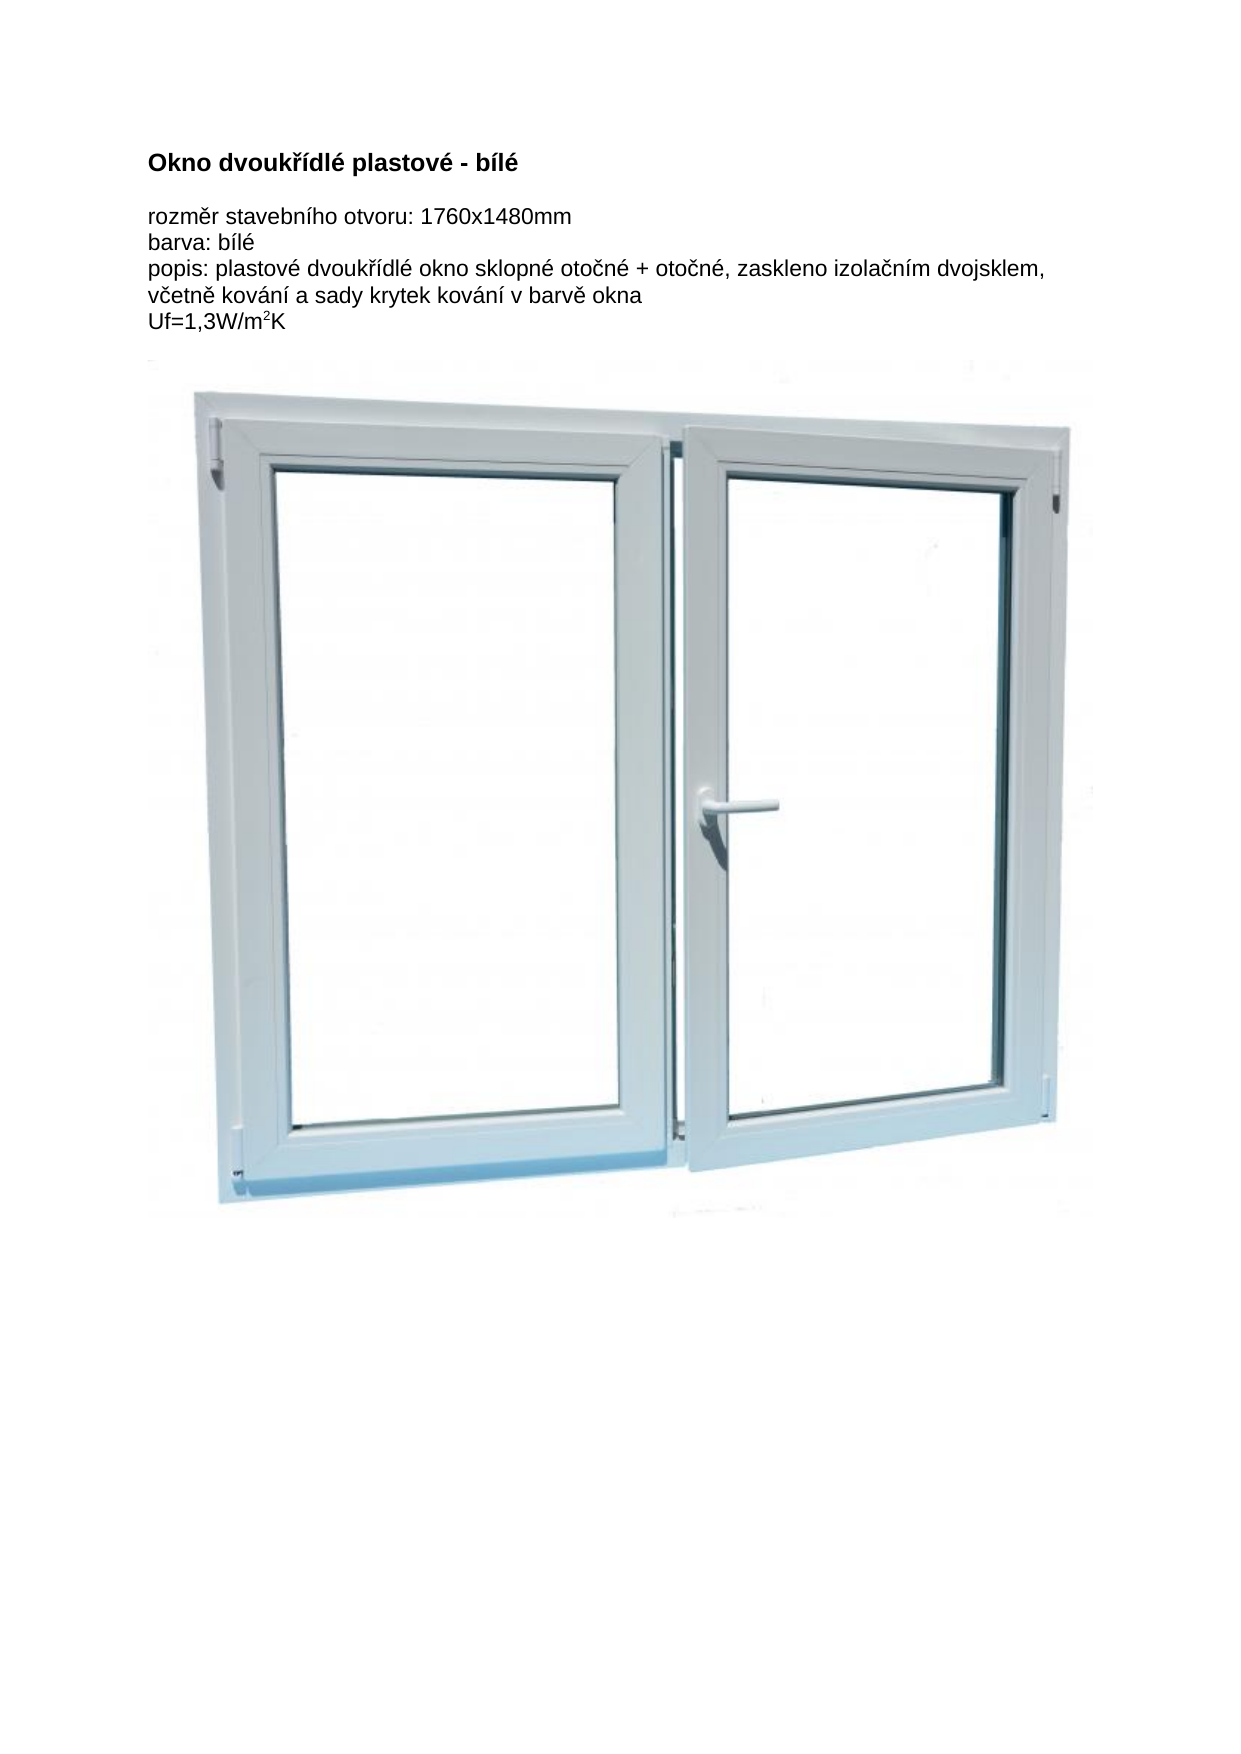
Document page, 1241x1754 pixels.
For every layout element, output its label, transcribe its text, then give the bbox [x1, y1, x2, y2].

text Okno dvoukřídlé plastové - bílé [148, 148, 1093, 176]
text Uf=1,3W/m2K [148, 308, 1093, 334]
picture [147, 360, 1093, 1218]
text rozměr stavebního otvoru: 1760x1480mm [148, 203, 1093, 229]
text barva: bílé [148, 229, 1093, 255]
text popis: plastové dvoukřídlé okno sklopné otočné + otočné, zaskleno izolačním dvojsklem, včetně kování a sady krytek kování v barvě okna [148, 255, 1093, 308]
